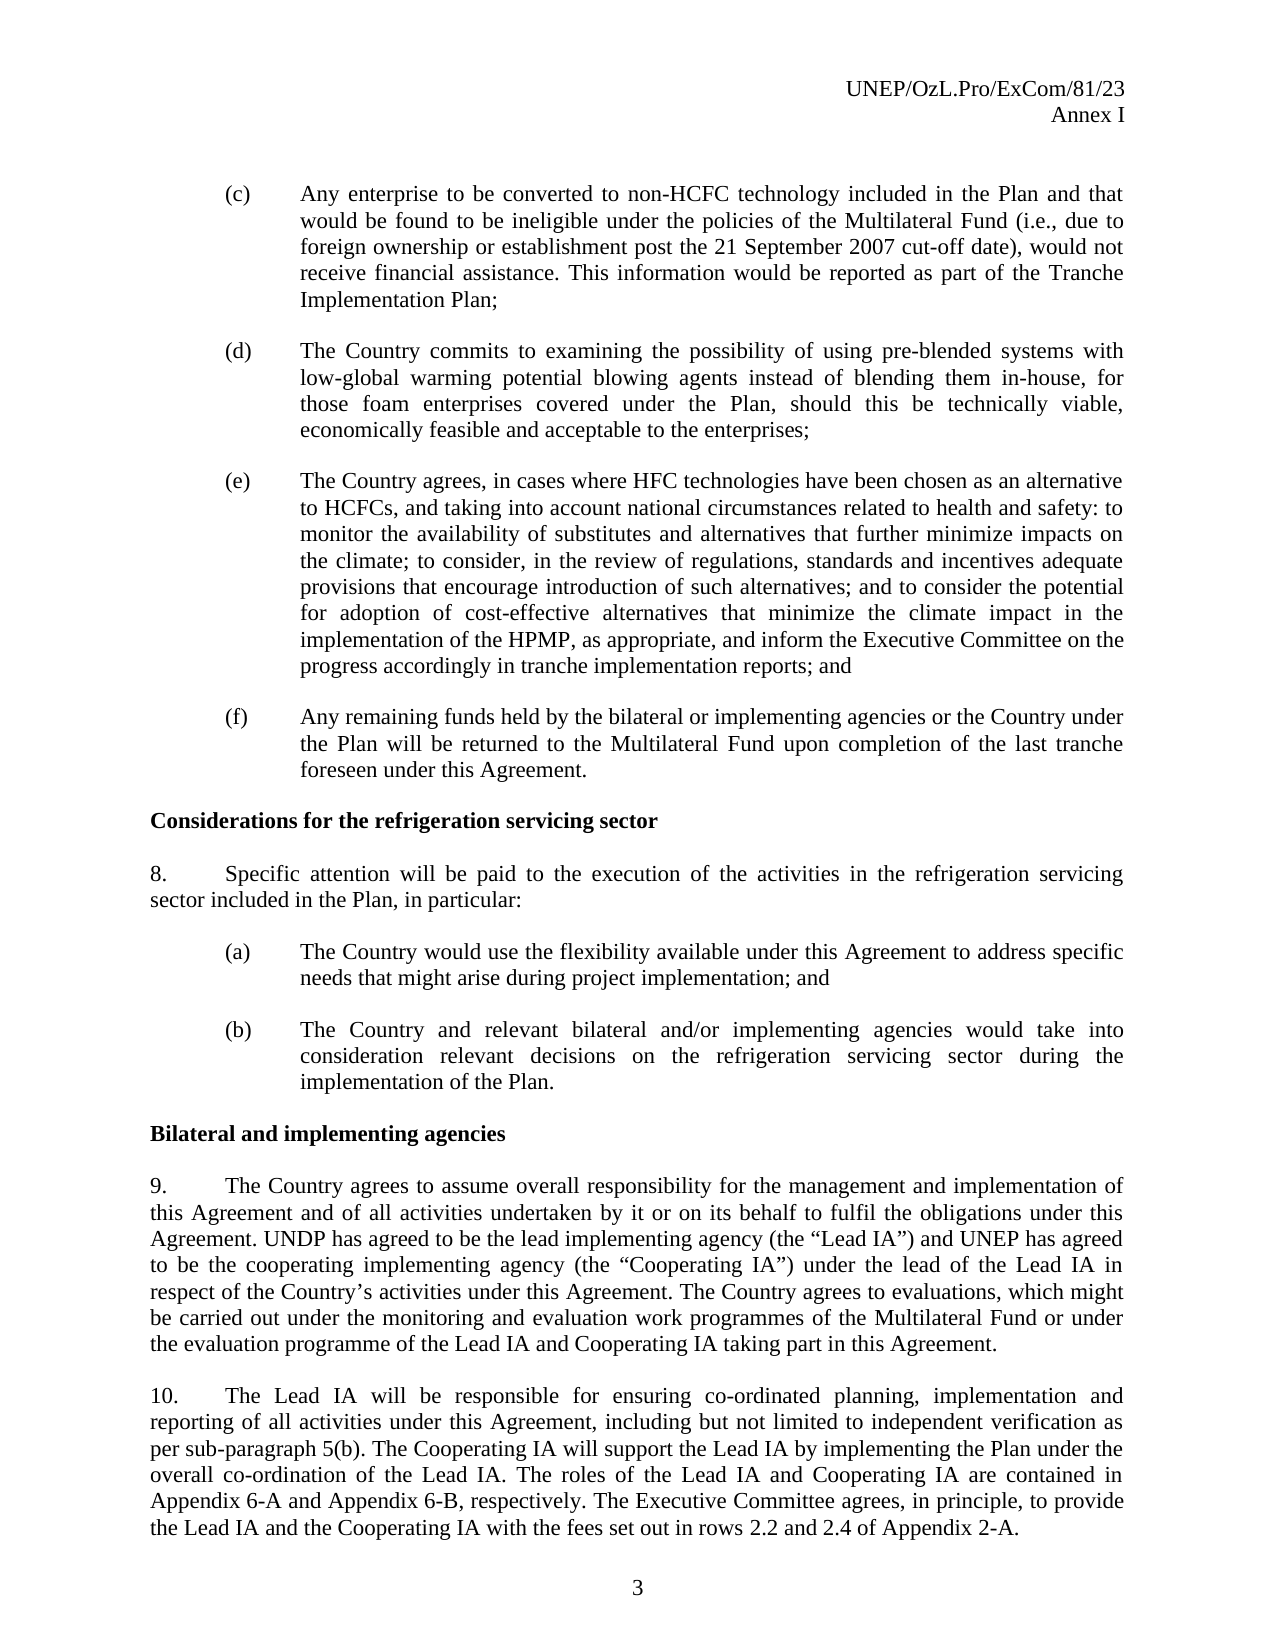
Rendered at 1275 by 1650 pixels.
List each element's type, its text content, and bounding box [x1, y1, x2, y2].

subtitle Specific attention will be paid to the execution of the activities in the refrigeration servicing sector included in the Plan, in particular: [150, 860, 1125, 913]
subtitle The Country agrees, in cases where HFC technologies have been chosen as an alternative to HCFCs, and taking into account national circumstances related to health and safety: to monitor the availability of substitutes and alternatives that further minimize impacts on the climate; to consider, in the review of regulations, standards and incentives adequate provisions that encourage introduction of such alternatives; and to consider the potential for adoption of cost-effective alternatives that minimize the climate impact in the implementation of the HPMP, as appropriate, and inform the Executive Committee on the progress accordingly in tranche implementation reports; and [225, 468, 1125, 678]
subtitle Any enterprise to be converted to non-HCFC technology included in the Plan and that would be found to be ineligible under the policies of the Multilateral Fund (i.e., due to foreign ownership or establishment post the 21 September 2007 cut-off date), would not receive financial assistance. This information would be reported as part of the Tranche Implementation Plan; [225, 180, 1125, 312]
subtitle The Country and relevant bilateral and/or implementing agencies would take into consideration relevant decisions on the refrigeration servicing sector during the implementation of the Plan. [225, 1016, 1125, 1095]
subtitle The Lead IA will be responsible for ensuring co-ordinated planning, implementation and reporting of all activities under this Agreement, including but not limited to independent verification as per sub-paragraph 5(b). The Cooperating IA will support the Lead IA by implementing the Plan under the overall co-ordination of the Lead IA. The roles of the Lead IA and Cooperating IA are contained in Appendix 6-A and Appendix 6-B, respectively. The Executive Committee agrees, in principle, to provide the Lead IA and the Cooperating IA with the fees set out in rows 2.2 and 2.4 of Appendix 2-A. [150, 1382, 1125, 1540]
subtitle The Country agrees to assume overall responsibility for the management and implementation of this Agreement and of all activities undertaken by it or on its behalf to fulfil the obligations under this Agreement. UNDP has agreed to be the lead implementing agency (the “Lead IA”) and UNEP has agreed to be the cooperating implementing agency (the “Cooperating IA”) under the lead of the Lead IA in respect of the Country’s activities under this Agreement. The Country agrees to evaluations, which might be carried out under the monitoring and evaluation work programmes of the Multilateral Fund or under the evaluation programme of the Lead IA and Cooperating IA taking part in this Agreement. [150, 1172, 1125, 1357]
subtitle Any remaining funds held by the bilateral or implementing agencies or the Country under the Plan will be returned to the Multilateral Fund upon completion of the last tranche foreseen under this Agreement. [225, 703, 1125, 782]
text Bilateral and implementing agencies [150, 1120, 1125, 1146]
subtitle The Country commits to examining the possibility of using pre-blended systems with low-global warming potential blowing agents instead of blending them in-house, for those foam enterprises covered under the Plan, should this be technically viable, economically feasible and acceptable to the enterprises; [225, 337, 1125, 443]
subtitle The Country would use the flexibility available under this Agreement to address specific needs that might arise during project implementation; and [225, 938, 1125, 991]
text Considerations for the refrigeration servicing sector [150, 807, 1125, 834]
